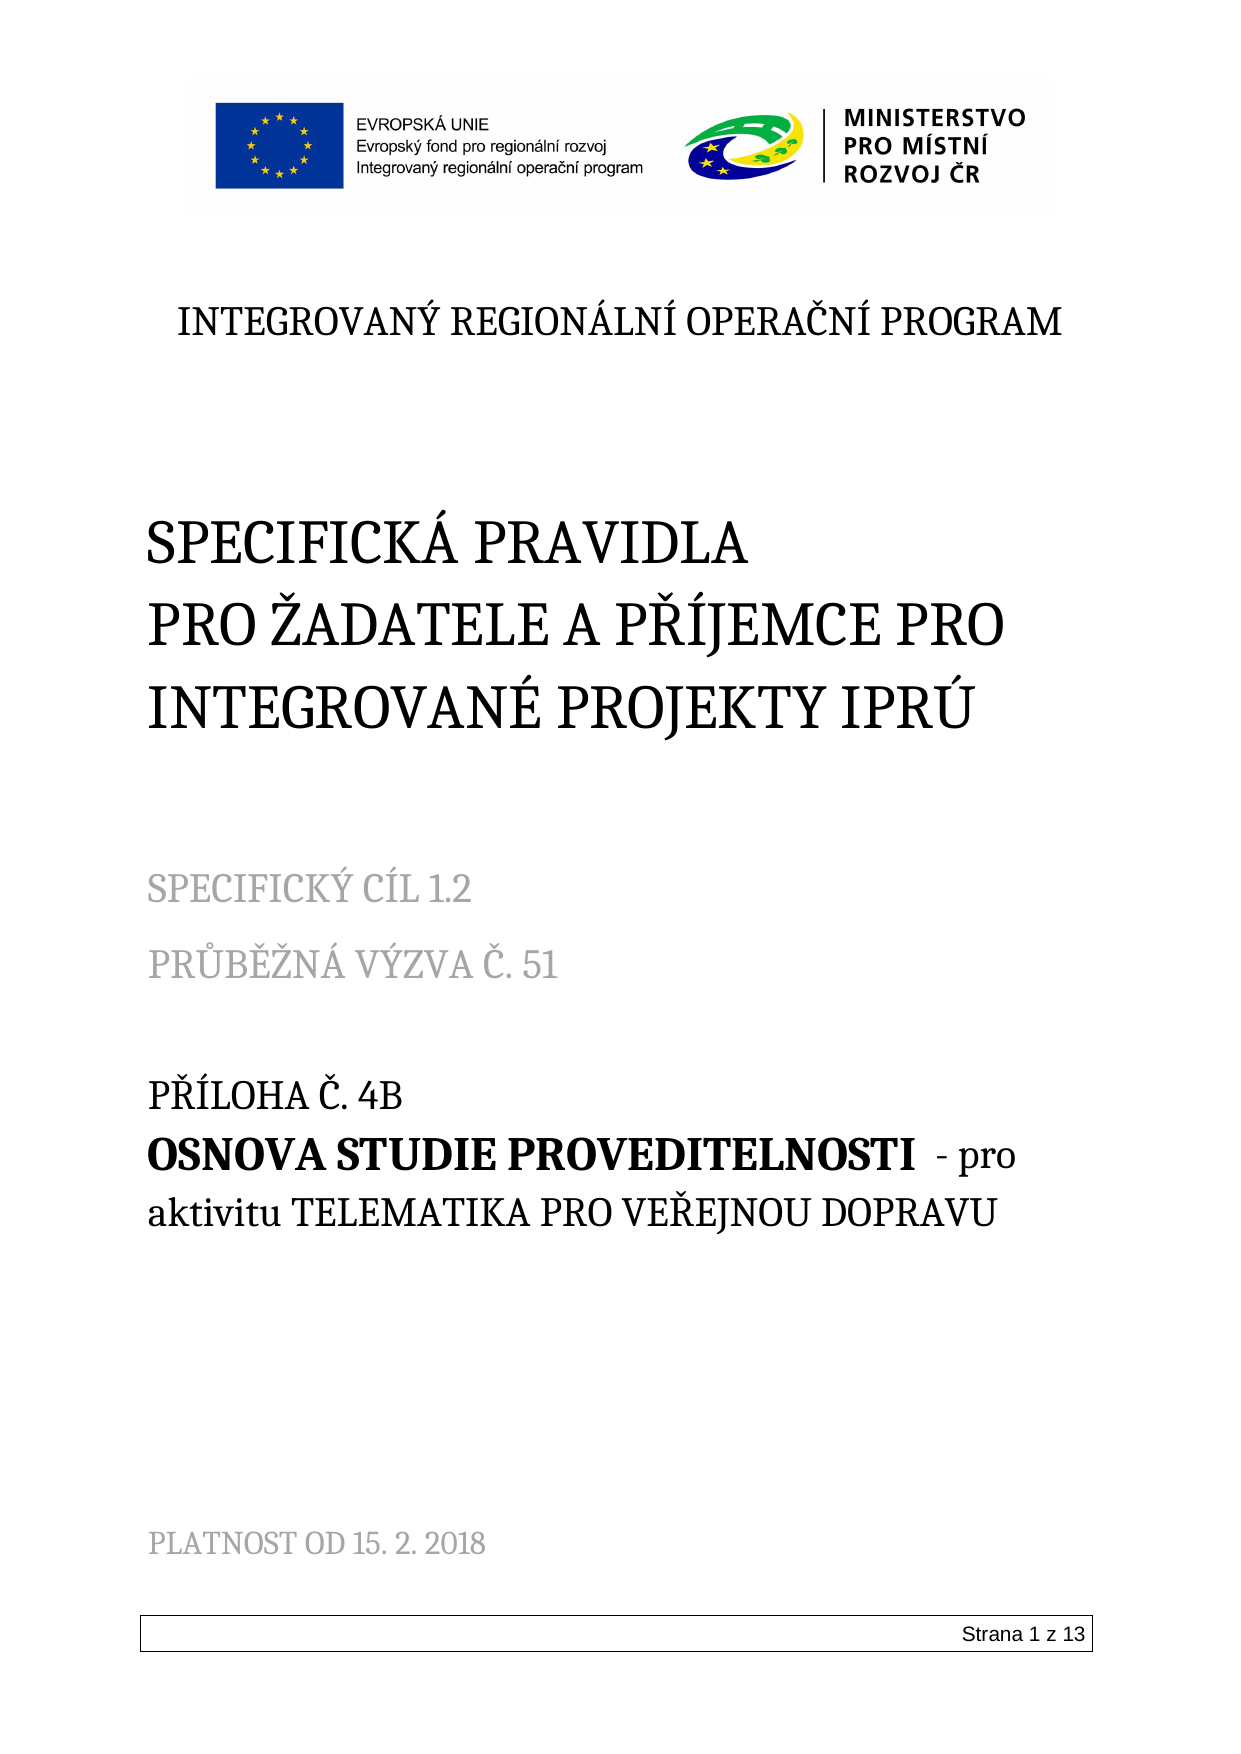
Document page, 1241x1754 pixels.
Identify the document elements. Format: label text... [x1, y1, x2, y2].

text PŘÍLOHA Č. 4B [148, 1072, 1093, 1120]
text INTEGROVANÝ REGIONÁLNÍ OPERAČNÍ PROGRAM [148, 298, 1093, 346]
picture [187, 73, 1053, 217]
text průběžná výzva Č. 51 [148, 941, 1093, 989]
text pLATNOST OD 15. 2. 2018 [148, 1524, 1093, 1563]
text PRO ŽADATELE A PŘÍJEMCE pro integrované projekty IPRÚ [148, 589, 1093, 744]
text Osnova studie proveditelnosti - pro aktivitu Telematika pro veřejnou dopravu [148, 1127, 1093, 1237]
text Specifický cíl 1.2 [148, 865, 1093, 913]
text Specifická PRAVIDLA [148, 507, 1093, 579]
